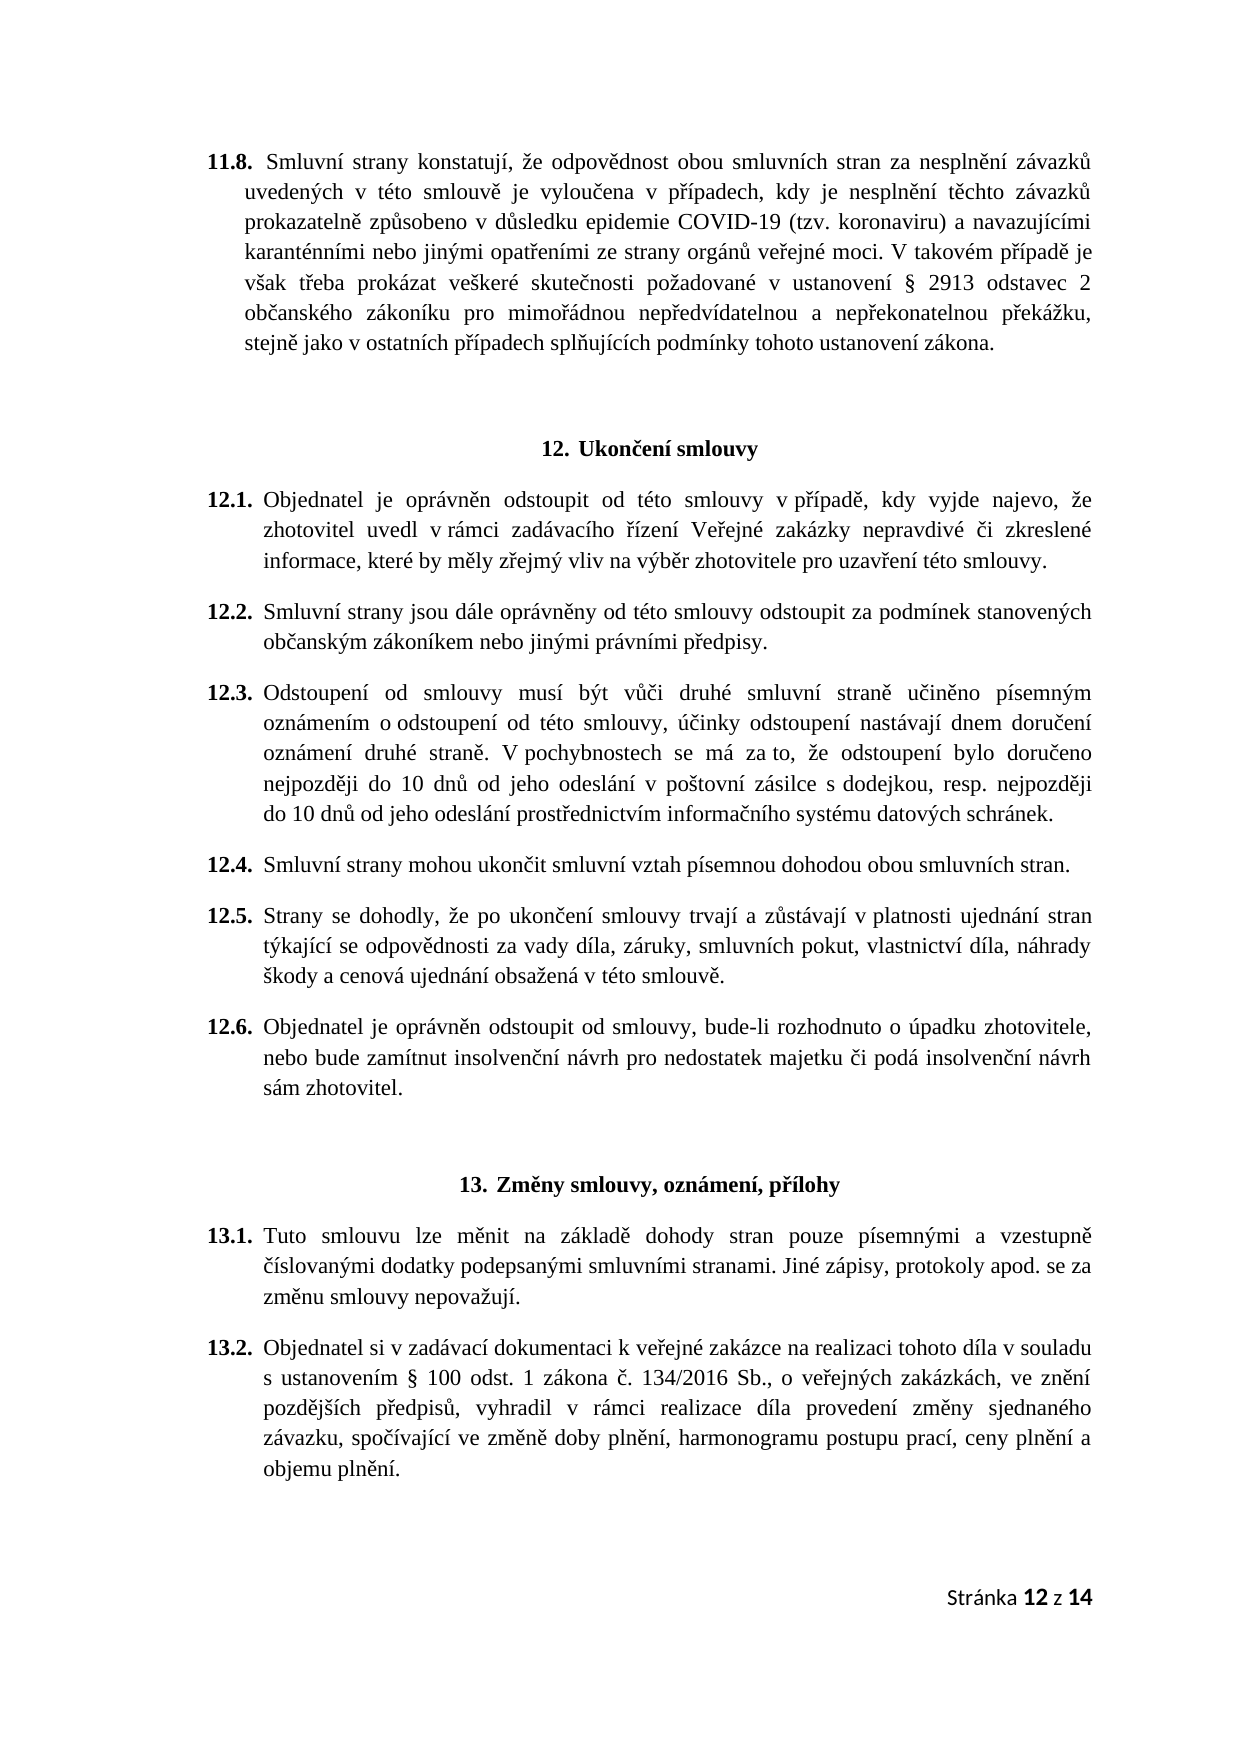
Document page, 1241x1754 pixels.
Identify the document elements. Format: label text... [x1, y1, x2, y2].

list Změny smlouvy, oznámení, přílohy [207, 1171, 1092, 1198]
list Tuto smlouvu lze měnit na základě dohody stran pouze písemnými a vzestupně číslovanými dodatky podepsanými smluvními stranami. Jiné zápisy, protokoly apod. se za změnu smlouvy nepovažují. [207, 1222, 1092, 1309]
list Smluvní strany konstatují, že odpovědnost obou smluvních stran za nesplnění závazků uvedených v této smlouvě je vyloučena v případech, kdy je nesplnění těchto závazků prokazatelně způsobeno v důsledku epidemie COVID-19 (tzv. koronaviru) a navazujícími karanténními nebo jinými opatřeními ze strany orgánů veřejné moci. V takovém případě je však třeba prokázat veškeré skutečnosti požadované v ustanovení § 2913 odstavec 2 občanského zákoníku pro mimořádnou nepředvídatelnou a nepřekonatelnou překážku, stejně jako v ostatních případech splňujících podmínky tohoto ustanovení zákona. [207, 148, 1092, 355]
list Smluvní strany jsou dále oprávněny od této smlouvy odstoupit za podmínek stanovených občanským zákoníkem nebo jinými právními předpisy. [207, 598, 1092, 654]
list Objednatel si v zadávací dokumentaci k veřejné zakázce na realizaci tohoto díla v souladu s ustanovením § 100 odst. 1 zákona č. 134/2016 Sb., o veřejných zakázkách, ve znění pozdějších předpisů, vyhradil v rámci realizace díla provedení změny sjednaného závazku, spočívající ve změně doby plnění, harmonogramu postupu prací, ceny plnění a objemu plnění. [207, 1334, 1092, 1481]
list Objednatel je oprávněn odstoupit od smlouvy, bude-li rozhodnuto o úpadku zhotovitele, nebo bude zamítnut insolvenční návrh pro nedostatek majetku či podá insolvenční návrh sám zhotovitel. [207, 1013, 1092, 1100]
list Strany se dohodly, že po ukončení smlouvy trvají a zůstávají v platnosti ujednání stran týkající se odpovědnosti za vady díla, záruky, smluvních pokut, vlastnictví díla, náhrady škody a cenová ujednání obsažená v této smlouvě. [207, 902, 1092, 989]
list Smluvní strany mohou ukončit smluvní vztah písemnou dohodou obou smluvních stran. [207, 851, 1092, 877]
list Ukončení smlouvy [207, 435, 1092, 462]
list Objednatel je oprávněn odstoupit od této smlouvy v případě, kdy vyjde najevo, že zhotovitel uvedl v rámci zadávacího řízení Veřejné zakázky nepravdivé či zkreslené informace, které by měly zřejmý vliv na výběr zhotovitele pro uzavření této smlouvy. [207, 486, 1092, 573]
list Odstoupení od smlouvy musí být vůči druhé smluvní straně učiněno písemným oznámením o odstoupení od této smlouvy, účinky odstoupení nastávají dnem doručení oznámení druhé straně. V pochybnostech se má za to, že odstoupení bylo doručeno nejpozději do 10 dnů od jeho odeslání v poštovní zásilce s dodejkou, resp. nejpozději do 10 dnů od jeho odeslání prostřednictvím informačního systému datových schránek. [207, 679, 1092, 826]
